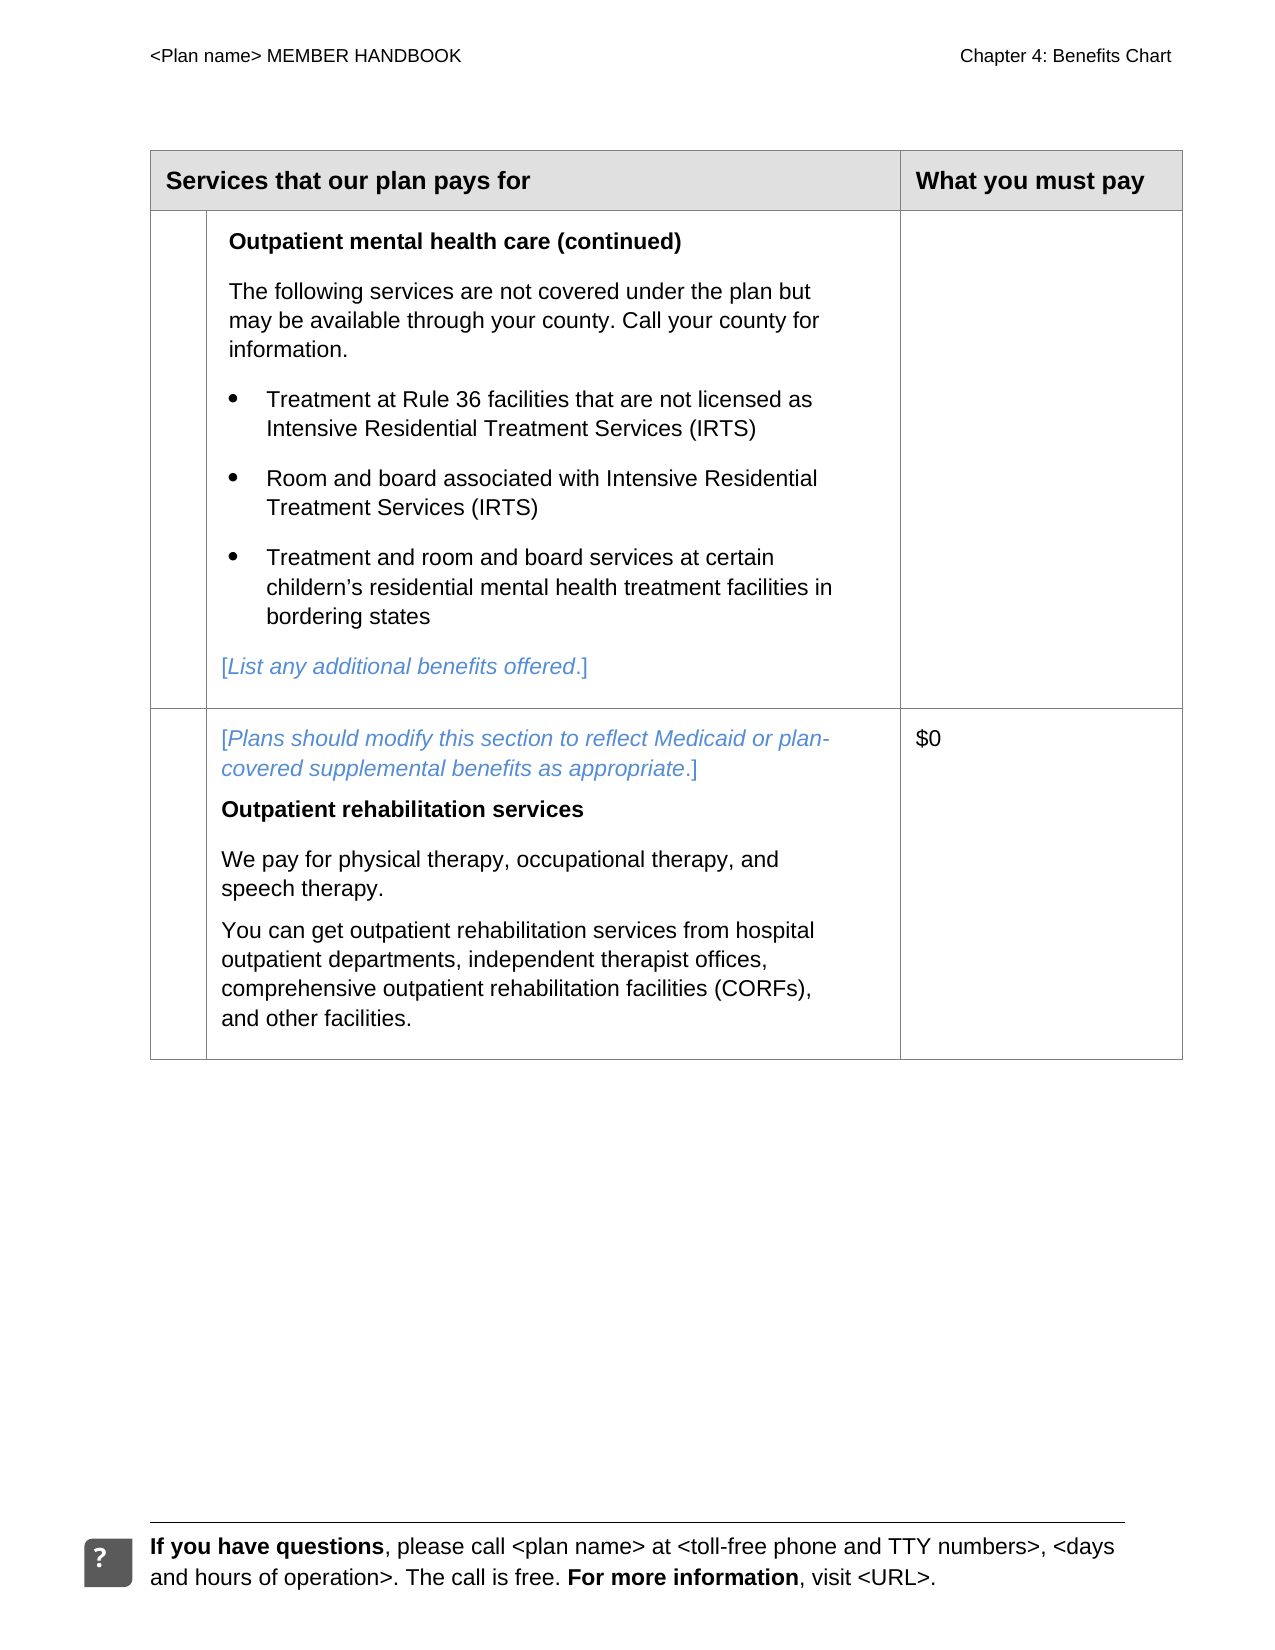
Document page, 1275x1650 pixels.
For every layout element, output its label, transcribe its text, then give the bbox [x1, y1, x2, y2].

table_cell [151, 211, 206, 707]
table_cell [Plans should modify this section to reflect Medicaid or plan-covered supplemental benefits as appropriate.] Outpatient rehabilitation services We pay for physical therapy, occupational therapy, and speech therapy. You can get outpatient rehabilitation services from hospital outpatient departments, independent therapist offices, comprehensive outpatient rehabilitation facilities (CORFs), and other facilities. [207, 709, 900, 1059]
table_cell [151, 709, 206, 1059]
table_cell Outpatient mental health care (continued) The following services are not covered under the plan but may be available through your county. Call your county for information. Treatment at Rule 36 facilities that are not licensed as Intensive Residential Treatment Services (IRTS) Room and board associated with Intensive Residential Treatment Services (IRTS) Treatment and room and board services at certain childern’s residential mental health treatment facilities in bordering states [List any additional benefits offered.] [207, 211, 900, 707]
table_cell $0 [901, 709, 1182, 1059]
table_header Services that our plan pays for [151, 151, 900, 210]
table_cell [901, 211, 1182, 707]
table_header What you must pay [901, 151, 1182, 210]
